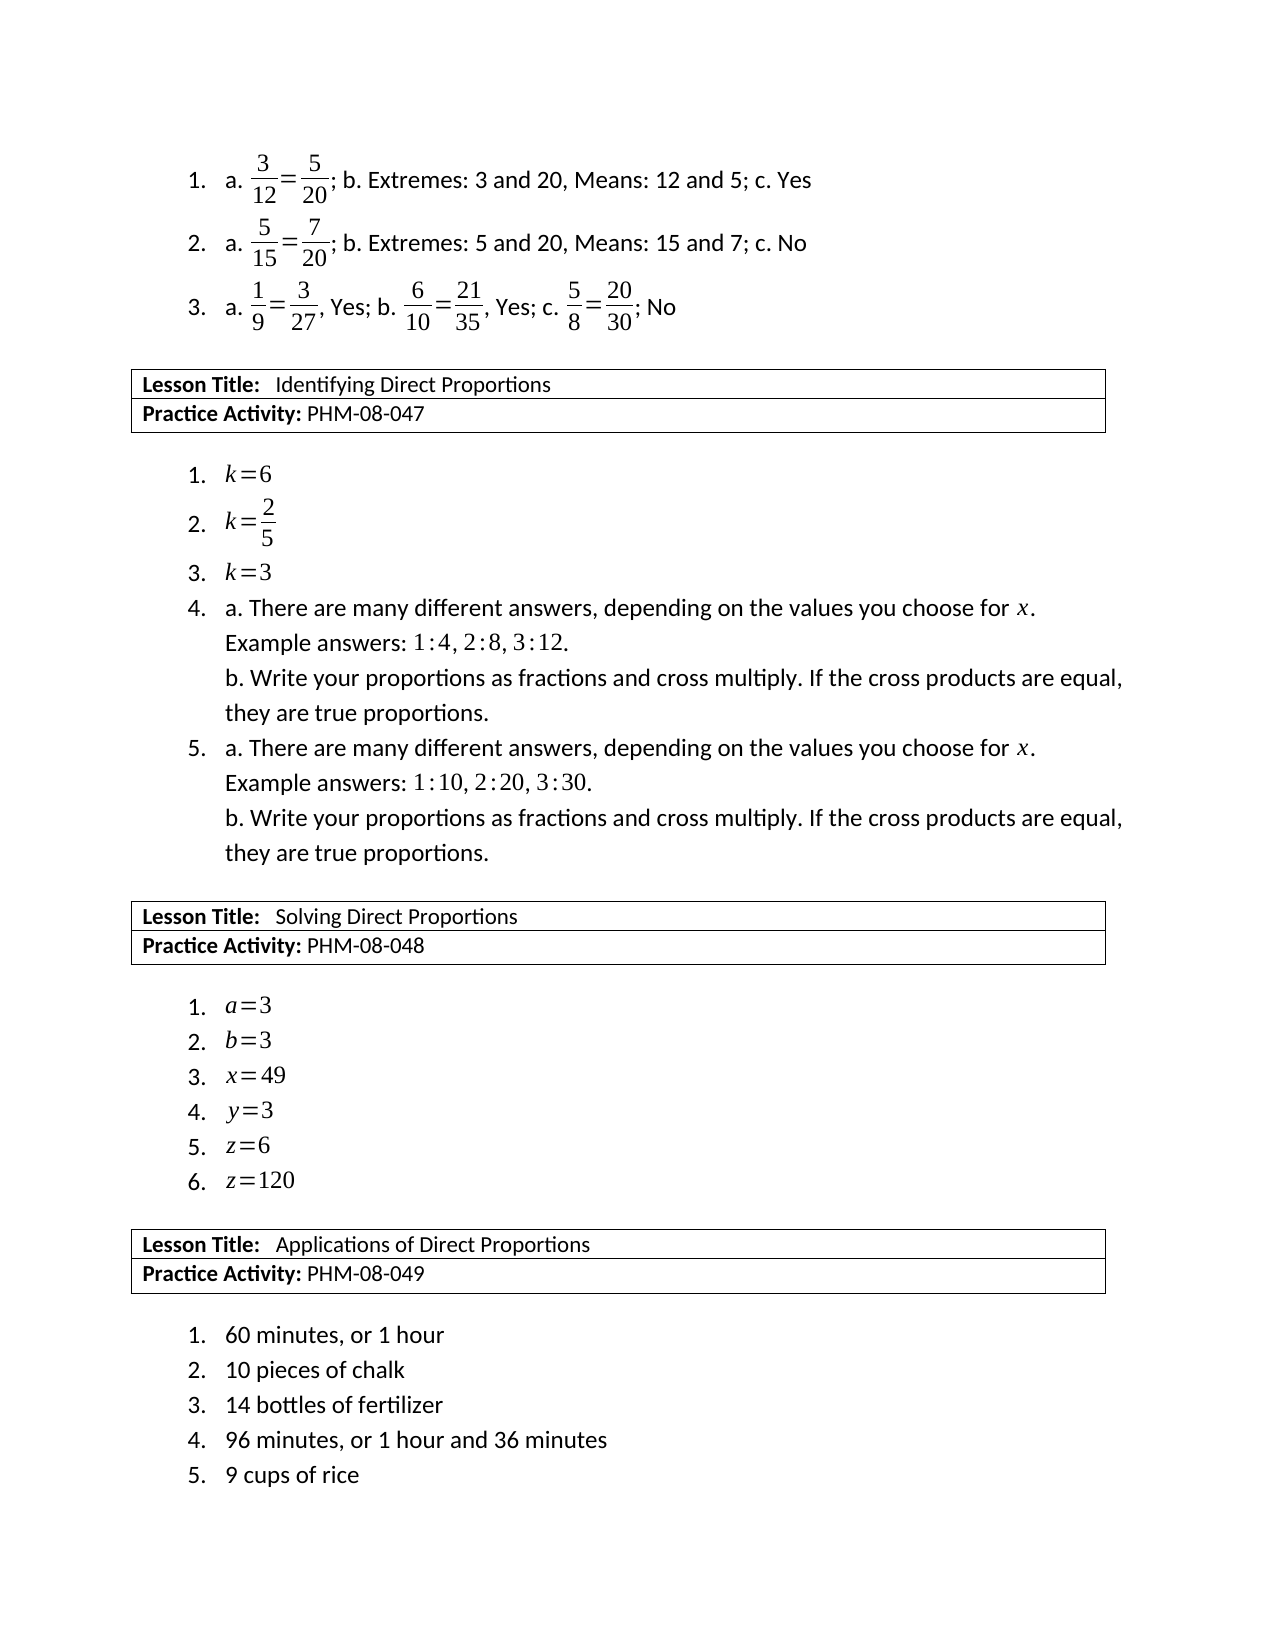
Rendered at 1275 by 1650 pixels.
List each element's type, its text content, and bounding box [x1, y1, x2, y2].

table_cell Practice Activity: PHM-08-048 [132, 931, 1105, 964]
table_cell Practice Activity: PHM-08-049 [132, 1259, 1105, 1292]
list 14 bottles of fertilizer [187, 1389, 1125, 1419]
table_cell Practice Activity: PHM-08-047 [132, 399, 1105, 432]
table_header Lesson Title: Identifying Direct Proportions [132, 370, 1105, 398]
table_header Lesson Title: Solving Direct Proportions [132, 902, 1105, 930]
list b. Write your proportions as fractions and cross multiply. If the cross products are equal, they are true proportions. [225, 802, 1125, 868]
list a. There are many different answers, depending on the values you choose for . Example answers: , , . [187, 592, 1125, 658]
list b. Write your proportions as fractions and cross multiply. If the cross products are equal, they are true proportions. [225, 662, 1125, 728]
list a. , Yes; b. , Yes; c. ; No [187, 277, 1125, 336]
table_header Lesson Title: Applications of Direct Proportions [132, 1230, 1105, 1258]
list 96 minutes, or 1 hour and 36 minutes [187, 1424, 1125, 1454]
list 9 cups of rice [187, 1459, 1125, 1489]
list 60 minutes, or 1 hour [187, 1269, 1125, 1349]
list a. ; b. Extremes: 3 and 20, Means: 12 and 5; c. Yes [187, 150, 1125, 209]
list 10 pieces of chalk [187, 1354, 1125, 1384]
list a. ; b. Extremes: 5 and 20, Means: 15 and 7; c. No [187, 213, 1125, 272]
list a. There are many different answers, depending on the values you choose for . Example answers: , , . [187, 732, 1125, 798]
